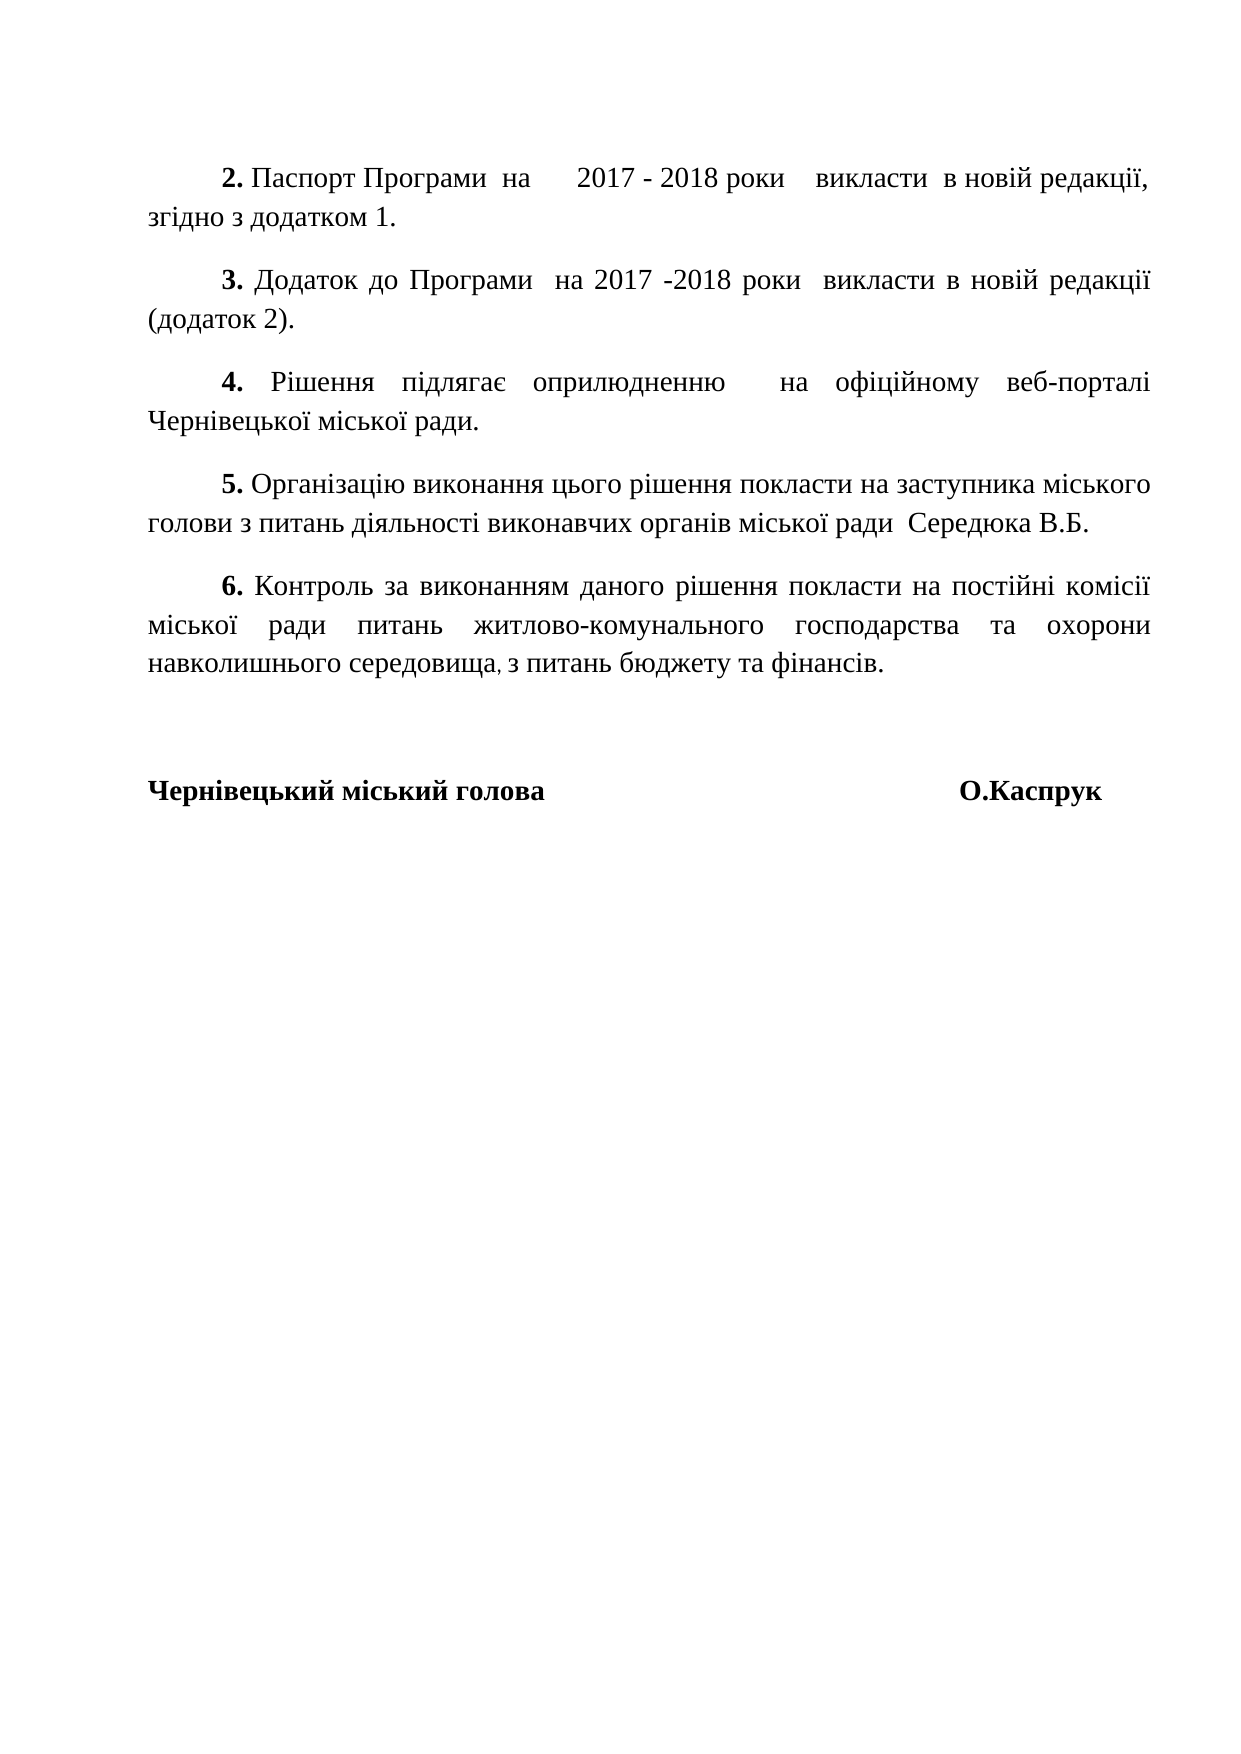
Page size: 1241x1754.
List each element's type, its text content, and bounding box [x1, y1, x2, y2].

text 2. Паспорт Програми на 2017 - 2018 роки викласти в новій редакції, згідно з додатком 1. [148, 160, 1152, 232]
text 6. Контроль за виконанням даного рішення покласти на постійні комісії міської ради питань житлово-комунального господарства та охорони навколишнього середовища, з питань бюджету та фінансів. [148, 568, 1152, 679]
text 3. Додаток до Програми на 2017 -2018 роки викласти в новій редакції (додаток 2). [148, 262, 1152, 334]
text 4. Рішення підлягає оприлюдненню на офіційному веб-порталі Чернівецької міської ради. [148, 364, 1152, 436]
text 5. Організацію виконання цього рішення покласти на заступника міського голови з питань діяльності виконавчих органів міської ради Середюка В.Б. [148, 466, 1152, 538]
text Чернівецький міський голова О.Каспрук [148, 773, 1152, 806]
